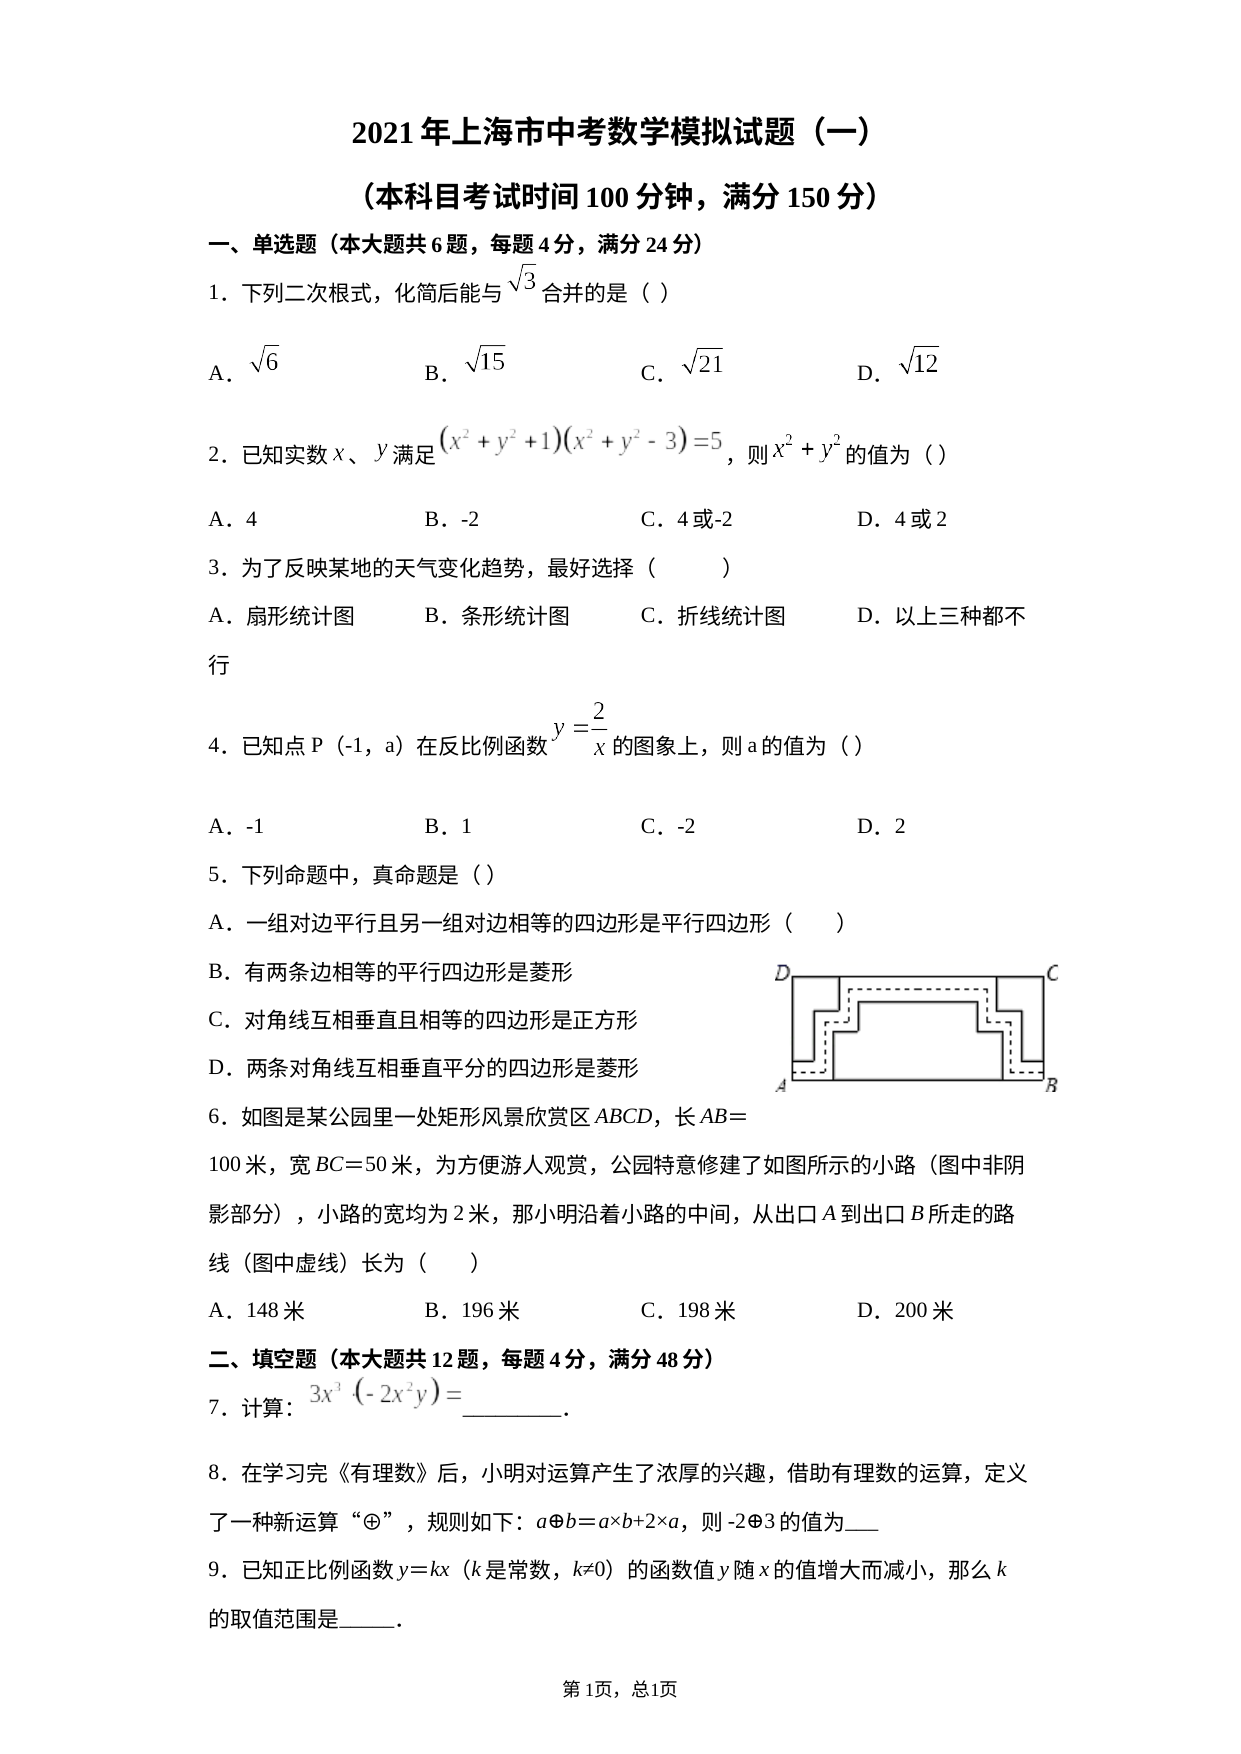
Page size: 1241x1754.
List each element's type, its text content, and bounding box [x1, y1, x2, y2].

text （本科目考试时间100分钟，满分150分） [208, 162, 1032, 227]
text 3．为了反映某地的天气变化趋势，最好选择（ ） [208, 550, 1032, 583]
text 6．如图是某公园里一处矩形风景欣赏区ABCD，长AB＝100米，宽BC＝50米，为方便游人观赏，公园特意修建了如图所示的小路（图中非阴影部分），小路的宽均为2米，那小明沿着小路的中间，从出口A到出口B所走的路线（图中虚线）长为（ ） [208, 1099, 1032, 1278]
text 4．已知点P（-1，a）在反比例函数的图象上，则a的值为（ ） [208, 696, 1032, 793]
text 8．在学习完《有理数》后，小明对运算产生了浓厚的兴趣，借助有理数的运算，定义了一种新运算“⊕”，规则如下：a⊕b＝a×b+2×a，则 -2⊕3的值为___ [208, 1455, 1032, 1537]
text A．扇形统计图 B．条形统计图 C．折线统计图 D．以上三种都不行 [208, 599, 1032, 680]
text A． B． C． D． [208, 340, 1032, 405]
text 2．已知实数、满足，则的值为（ ） [208, 421, 1032, 486]
text 二、填空题（本大题共12题，每题4分，满分48分） [208, 1342, 1032, 1374]
text C．对角线互相垂直且相等的四边形是正方形 [208, 1002, 773, 1035]
text 1．下列二次根式，化简后能与合并的是（ ） [208, 259, 1032, 324]
text 9．已知正比例函数y＝kx（k是常数，k≠0）的函数值y随x的值增大而减小，那么k的取值范围是_____． [208, 1552, 1032, 1634]
text 5．下列命题中，真命题是（ ） [208, 857, 1032, 890]
text A．-1 B．1 C．-2 D．2 [208, 809, 1032, 842]
text D．两条对角线互相垂直平分的四边形是菱形 [208, 1051, 773, 1083]
text 2021年上海市中考数学模拟试题（一） [208, 97, 1032, 162]
picture [773, 962, 1057, 1091]
text A．4 B．-2 C．4或-2 D．4或2 [208, 502, 1032, 534]
text A．148米 B．196米 C．198米 D．200米 [208, 1294, 1032, 1326]
text A．一组对边平行且另一组对边相等的四边形是平行四边形（ ） [208, 906, 1032, 938]
text 一、单选题（本大题共6题，每题4分，满分24分） [208, 227, 1032, 259]
text 7．计算：_________． [208, 1374, 1032, 1439]
text B．有两条边相等的平行四边形是菱形 [208, 954, 1032, 987]
